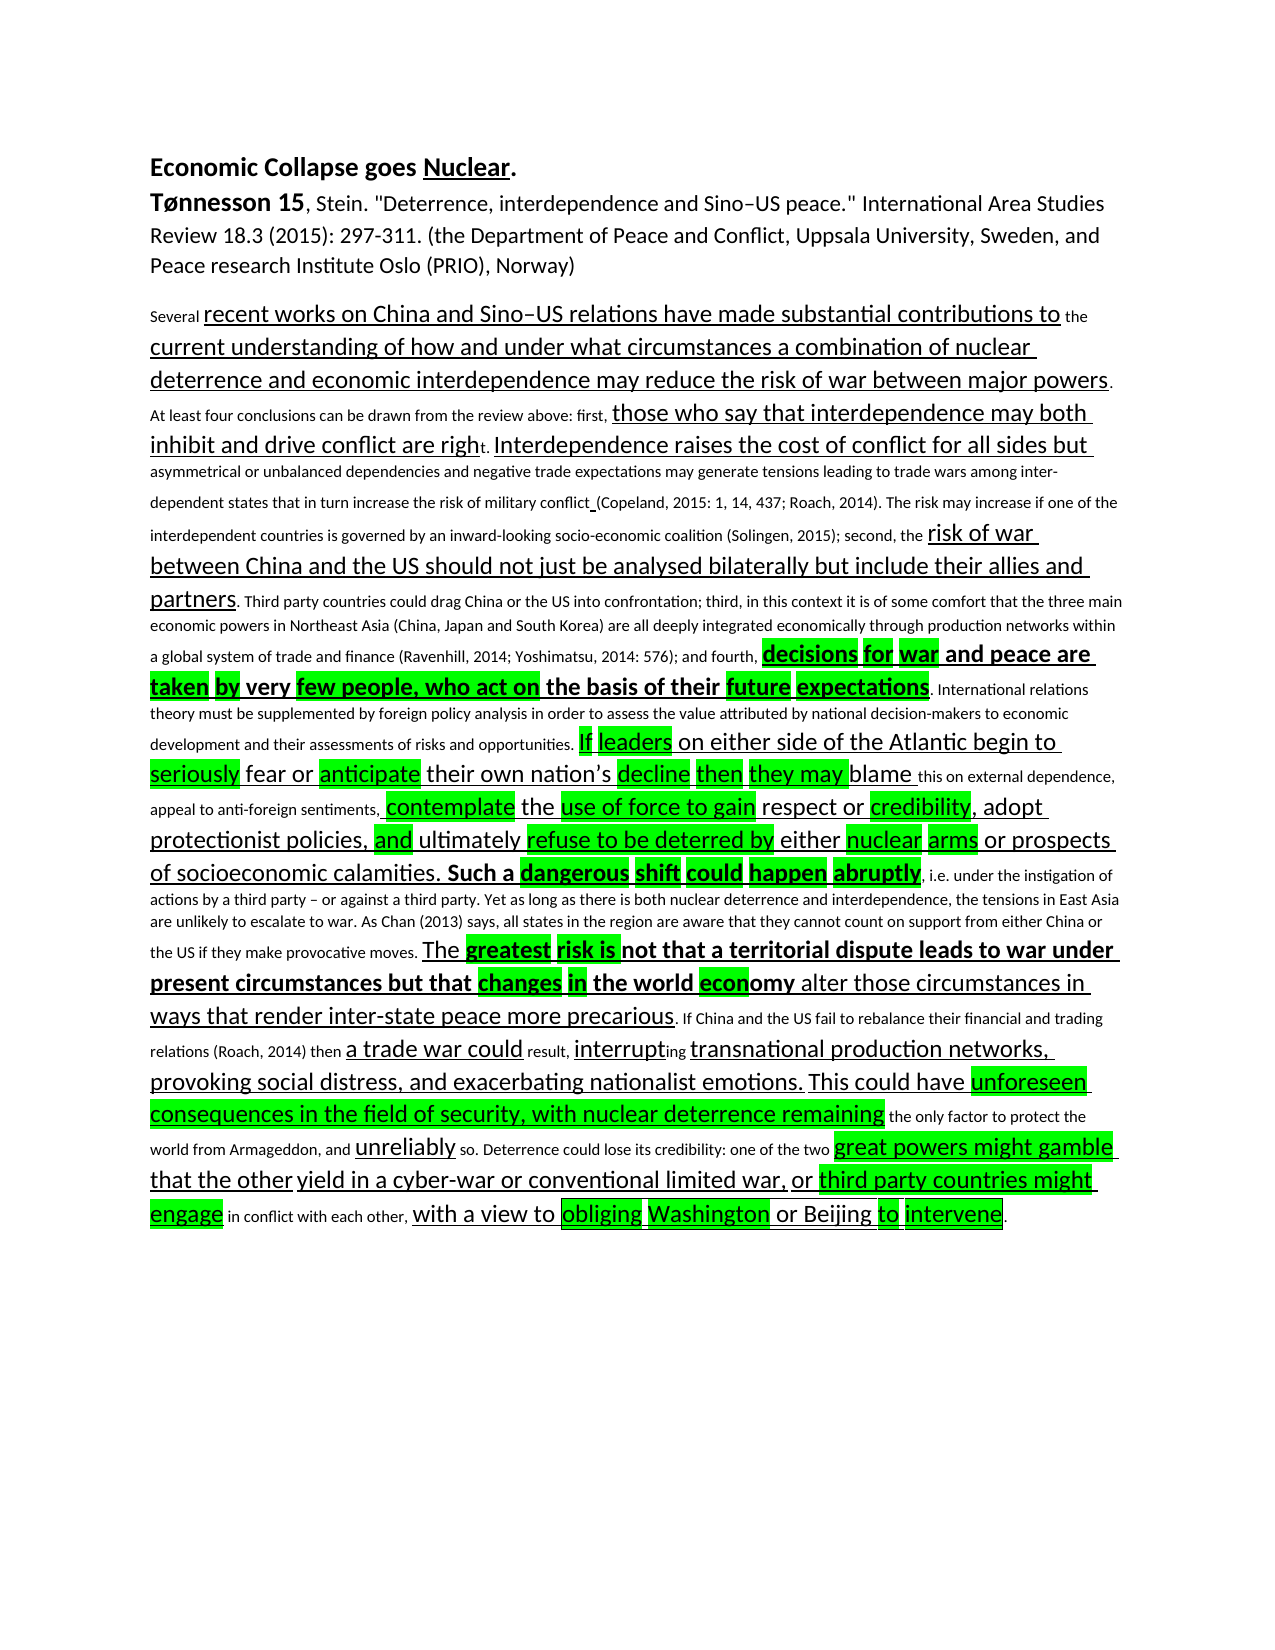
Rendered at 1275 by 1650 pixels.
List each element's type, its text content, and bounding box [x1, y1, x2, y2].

text Tønnesson 15, Stein. "Deterrence, interdependence and Sino–US peace." International Area Studies Review 18.3 (2015): 297-311. (the Department of Peace and Conflict, Uppsala University, Sweden, and Peace research Institute Oslo (PRIO), Norway) [150, 186, 1125, 279]
text Several recent works on China and Sino–US relations have made substantial contributions to the current understanding of how and under what circumstances a combination of nuclear deterrence and economic interdependence may reduce the risk of war between major powers. At least four conclusions can be drawn from the review above: first, those who say that interdependence may both inhibit and drive conflict are right. Interdependence raises the cost of conflict for all sides but asymmetrical or unbalanced dependencies and negative trade expectations may generate tensions leading to trade wars among inter-dependent states that in turn increase the risk of military conflict (Copeland, 2015: 1, 14, 437; Roach, 2014). The risk may increase if one of the interdependent countries is governed by an inward-looking socio-economic coalition (Solingen, 2015); second, the risk of war between China and the US should not just be analysed bilaterally but include their allies and partners. Third party countries could drag China or the US into confrontation; third, in this context it is of some comfort that the three main economic powers in Northeast Asia (China, Japan and South Korea) are all deeply integrated economically through production networks within a global system of trade and finance (Ravenhill, 2014; Yoshimatsu, 2014: 576); and fourth, decisions for war and peace are taken by very few people, who act on the basis of their future expectations. International relations theory must be supplemented by foreign policy analysis in order to assess the value attributed by national decision-makers to economic development and their assessments of risks and opportunities. If leaders on either side of the Atlantic begin to seriously fear or anticipate their own nation’s decline then they may blame this on external dependence, appeal to anti-foreign sentiments, contemplate the use of force to gain respect or credibility, adopt protectionist policies, and ultimately refuse to be deterred by either nuclear arms or prospects of socioeconomic calamities. Such a dangerous shift could happen abruptly, i.e. under the instigation of actions by a third party – or against a third party. Yet as long as there is both nuclear deterrence and interdependence, the tensions in East Asia are unlikely to escalate to war. As Chan (2013) says, all states in the region are aware that they cannot count on support from either China or the US if they make provocative moves. The greatest risk is not that a territorial dispute leads to war under present circumstances but that changes in the world economy alter those circumstances in ways that render inter-state peace more precarious. If China and the US fail to rebalance their financial and trading relations (Roach, 2014) then a trade war could result, interrupting transnational production networks, provoking social distress, and exacerbating nationalist emotions. This could have unforeseen consequences in the field of security, with nuclear deterrence remaining the only factor to protect the world from Armageddon, and unreliably so. Deterrence could lose its credibility: one of the two great powers might gamble that the other yield in a cyber-war or conventional limited war, or third party countries might engage in conflict with each other, with a view to obliging Washington or Beijing to intervene. [150, 298, 1125, 1230]
subtitle Economic Collapse goes Nuclear. [150, 150, 1125, 183]
